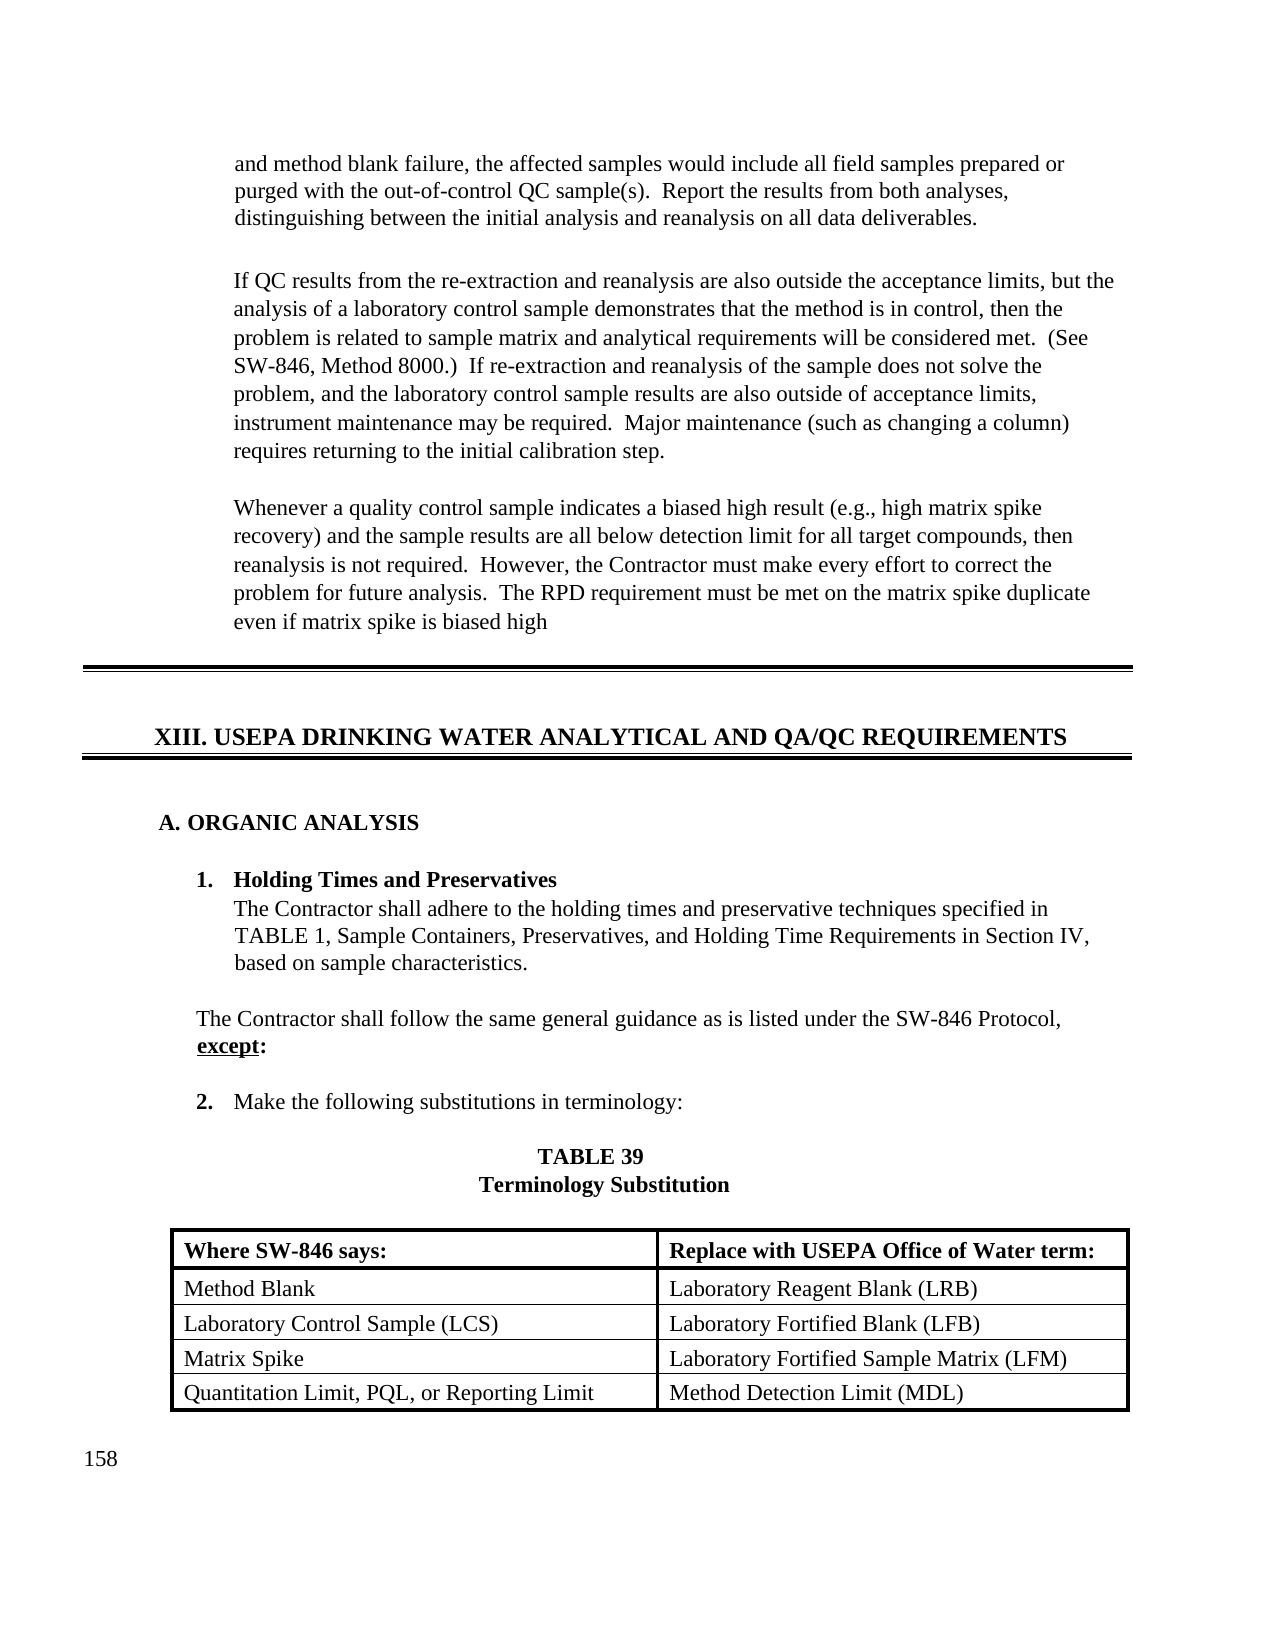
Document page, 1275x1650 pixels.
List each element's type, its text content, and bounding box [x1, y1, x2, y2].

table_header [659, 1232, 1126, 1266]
text If QC results from the re-extraction and reanalysis are also outside the acceptance limits, but the analysis of a laboratory control sample demonstrates that the method is in control, then the problem is related to sample matrix and analytical requirements will be considered met. (See SW-846, Method 8000.) If re-extraction and reanalysis of the sample does not solve the problem, and the laboratory control sample results are also outside of acceptance limits, instrument maintenance may be required. Major maintenance (such as changing a column) requires returning to the initial calibration step. [233, 267, 1125, 464]
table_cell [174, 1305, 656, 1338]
text Whenever a quality control sample indicates a biased high result (e.g., high matrix spike recovery) and the sample results are all below detection limit for all target compounds, then reanalysis is not required. However, the Contractor must make every effort to correct the problem for future analysis. The RPD requirement must be met on the matrix spike duplicate even if matrix spike is biased high [233, 494, 1125, 634]
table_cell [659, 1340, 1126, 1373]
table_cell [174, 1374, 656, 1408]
subtitle A. ORGANIC ANALYSIS [158, 809, 1106, 835]
text The Contractor shall adhere to the holding times and preservative techniques specified in TABLE 1, Sample Containers, Preservatives, and Holding Time Requirements in Section IV, based on sample characteristics. [233, 895, 1098, 975]
text The Contractor shall follow the same general guidance as is listed under the SW-846 Protocol, except: [196, 1005, 1083, 1058]
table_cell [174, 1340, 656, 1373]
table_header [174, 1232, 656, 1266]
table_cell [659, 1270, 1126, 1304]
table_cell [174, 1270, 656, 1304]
list Make the following substitutions in terminology: [196, 1088, 1098, 1114]
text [233, 150, 1098, 231]
text XIII. USEPA DRINKING WATER ANALYTICAL AND QA/QC REQUIREMENTS [83, 722, 1138, 750]
text TABLE 39 [83, 1143, 1098, 1170]
text Terminology Substitution [83, 1171, 1125, 1197]
list Holding Times and Preservatives [196, 866, 1106, 892]
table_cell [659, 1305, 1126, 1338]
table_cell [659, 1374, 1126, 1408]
